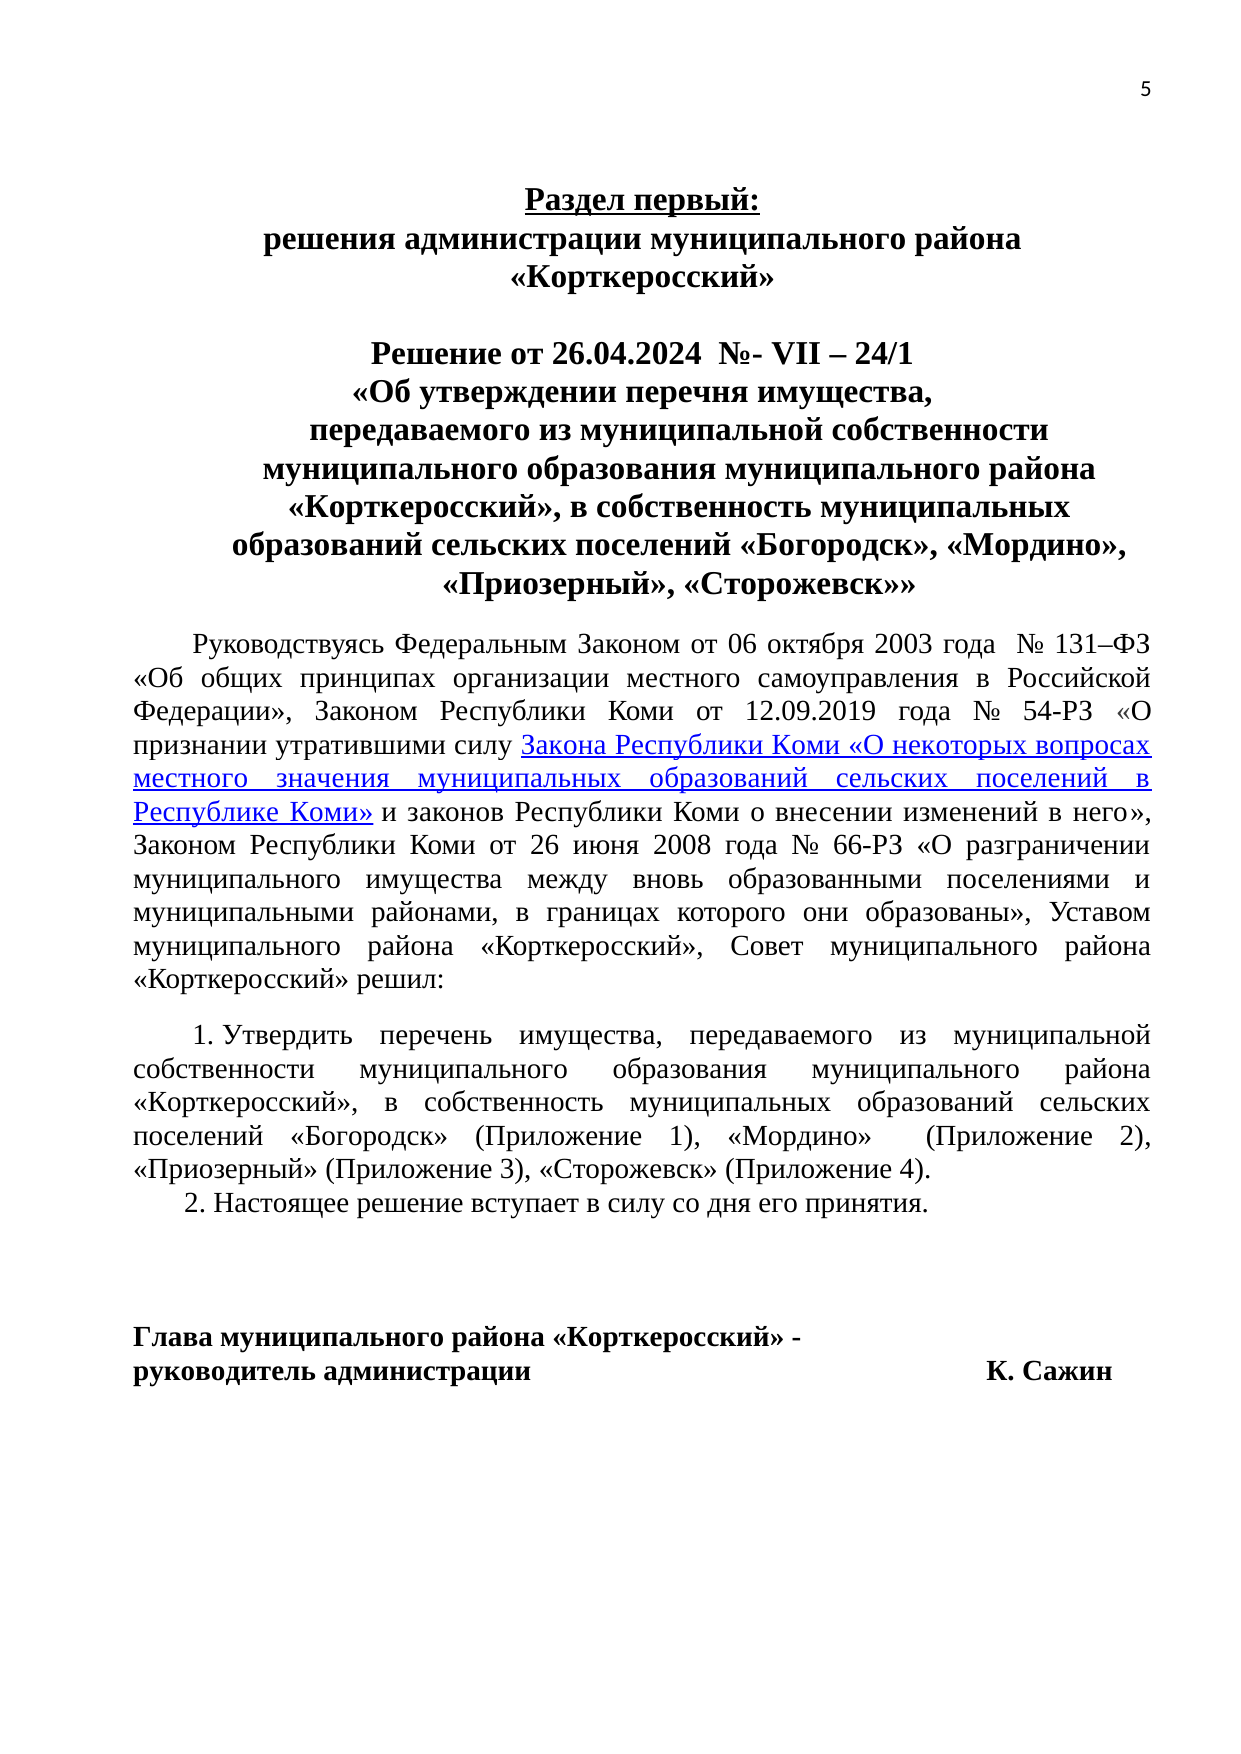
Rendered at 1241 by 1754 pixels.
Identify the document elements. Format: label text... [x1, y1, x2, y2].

text 2. Настоящее решение вступает в силу со дня его принятия. [133, 1185, 1152, 1219]
text Раздел первый: [133, 179, 1152, 218]
text Руководствуясь Федеральным Законом от 06 октября 2003 года № 131–ФЗ «Об общих принципах организации местного самоуправления в Российской Федерации», Законом Республики Коми от 12.09.2019 года № 54-РЗ «О признании утратившими силу Закона Республики Коми «О некоторых вопросах местного значения муниципальных образований сельских поселений в Республике Коми» и законов Республики Коми о внесении изменений в него», Законом Республики Коми от 26 июня 2008 года № 66-РЗ «О разграничении муниципального имущества между вновь образованными поселениями и муниципальными районами, в границах которого они образованы», Уставом муниципального района «Корткеросский», Совет муниципального района «Корткеросский» решил: [133, 626, 1152, 727]
text Решение от 26.04.2024 №- VII – 24/1 [133, 333, 1152, 371]
text Глава муниципального района «Корткеросский» - руководитель администрации К. Сажин [133, 1319, 1152, 1386]
text Руководствуясь Федеральным Законом от 06 октября 2003 года № 131–ФЗ «Об общих принципах организации местного самоуправления в Российской Федерации», Законом Республики Коми от 12.09.2019 года № 54-РЗ «О признании утратившими силу Закона Республики Коми «О некоторых вопросах местного значения муниципальных образований сельских поселений в Республике Коми» и законов Республики Коми о внесении изменений в него», Законом Республики Коми от 26 июня 2008 года № 66-РЗ «О разграничении муниципального имущества между вновь образованными поселениями и муниципальными районами, в границах которого они образованы», Уставом муниципального района «Корткеросский», Совет муниципального района «Корткеросский» решил: [133, 794, 1152, 995]
text решения администрации муниципального района «Корткеросский» [133, 218, 1152, 294]
text «Об утверждении перечня имущества, передаваемого из муниципальной собственности муниципального образования муниципального района «Корткеросский», в собственность муниципальных образований сельских поселений «Богородск», «Мордино», «Приозерный», «Сторожевск»» [133, 371, 1152, 601]
list Утвердить перечень имущества, передаваемого из муниципальной собственности муниципального образования муниципального района «Корткеросский», в собственность муниципальных образований сельских поселений «Богородск» (Приложение 1), «Мордино» (Приложение 2), «Приозерный» (Приложение 3), «Сторожевск» (Приложение 4). [133, 1017, 1152, 1185]
